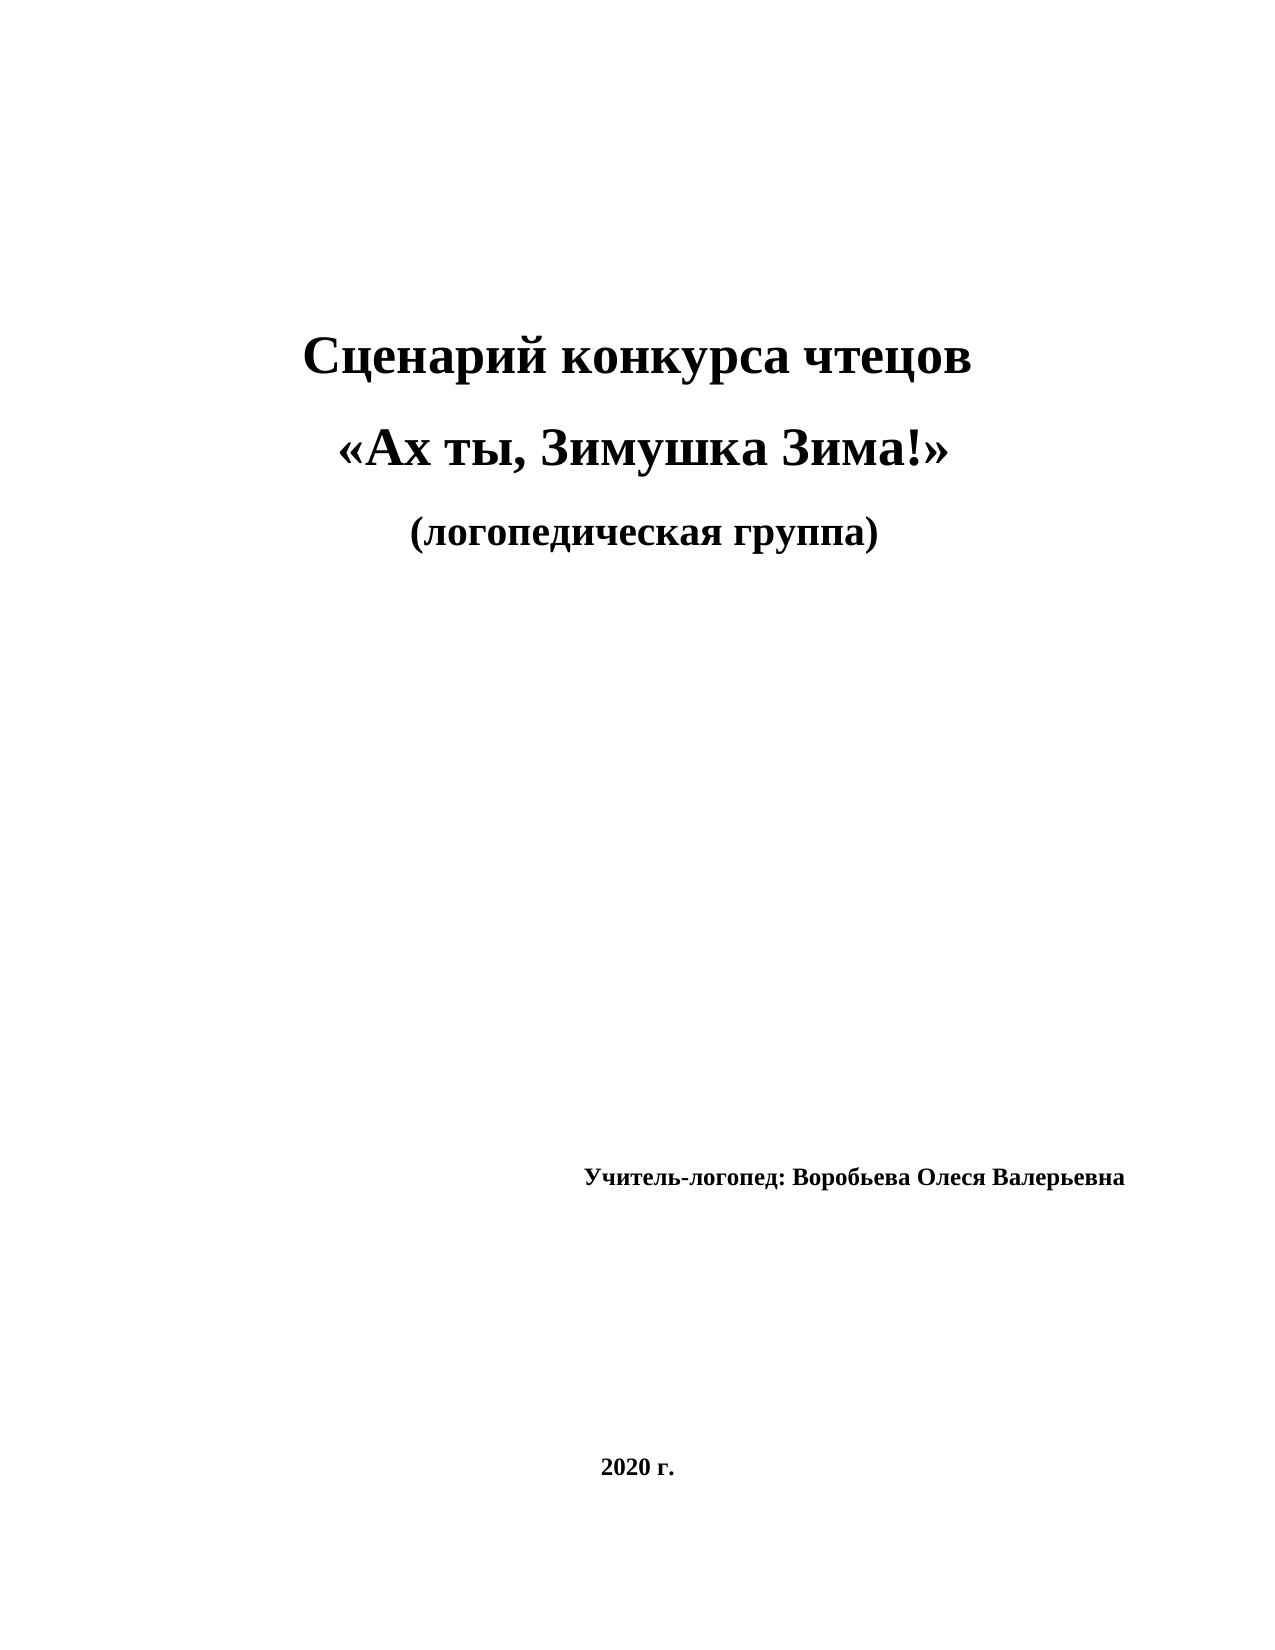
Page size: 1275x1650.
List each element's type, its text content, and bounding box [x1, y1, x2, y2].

text Сценарий конкурса чтецов [150, 323, 1125, 386]
text (логопедическая группа) [150, 506, 1125, 554]
text «Ах ты, Зимушка Зима!» [150, 415, 1125, 477]
text 2020 г. [150, 1452, 1125, 1481]
text Учитель-логопед: Воробьева Олеся Валерьевна [150, 1162, 1125, 1191]
